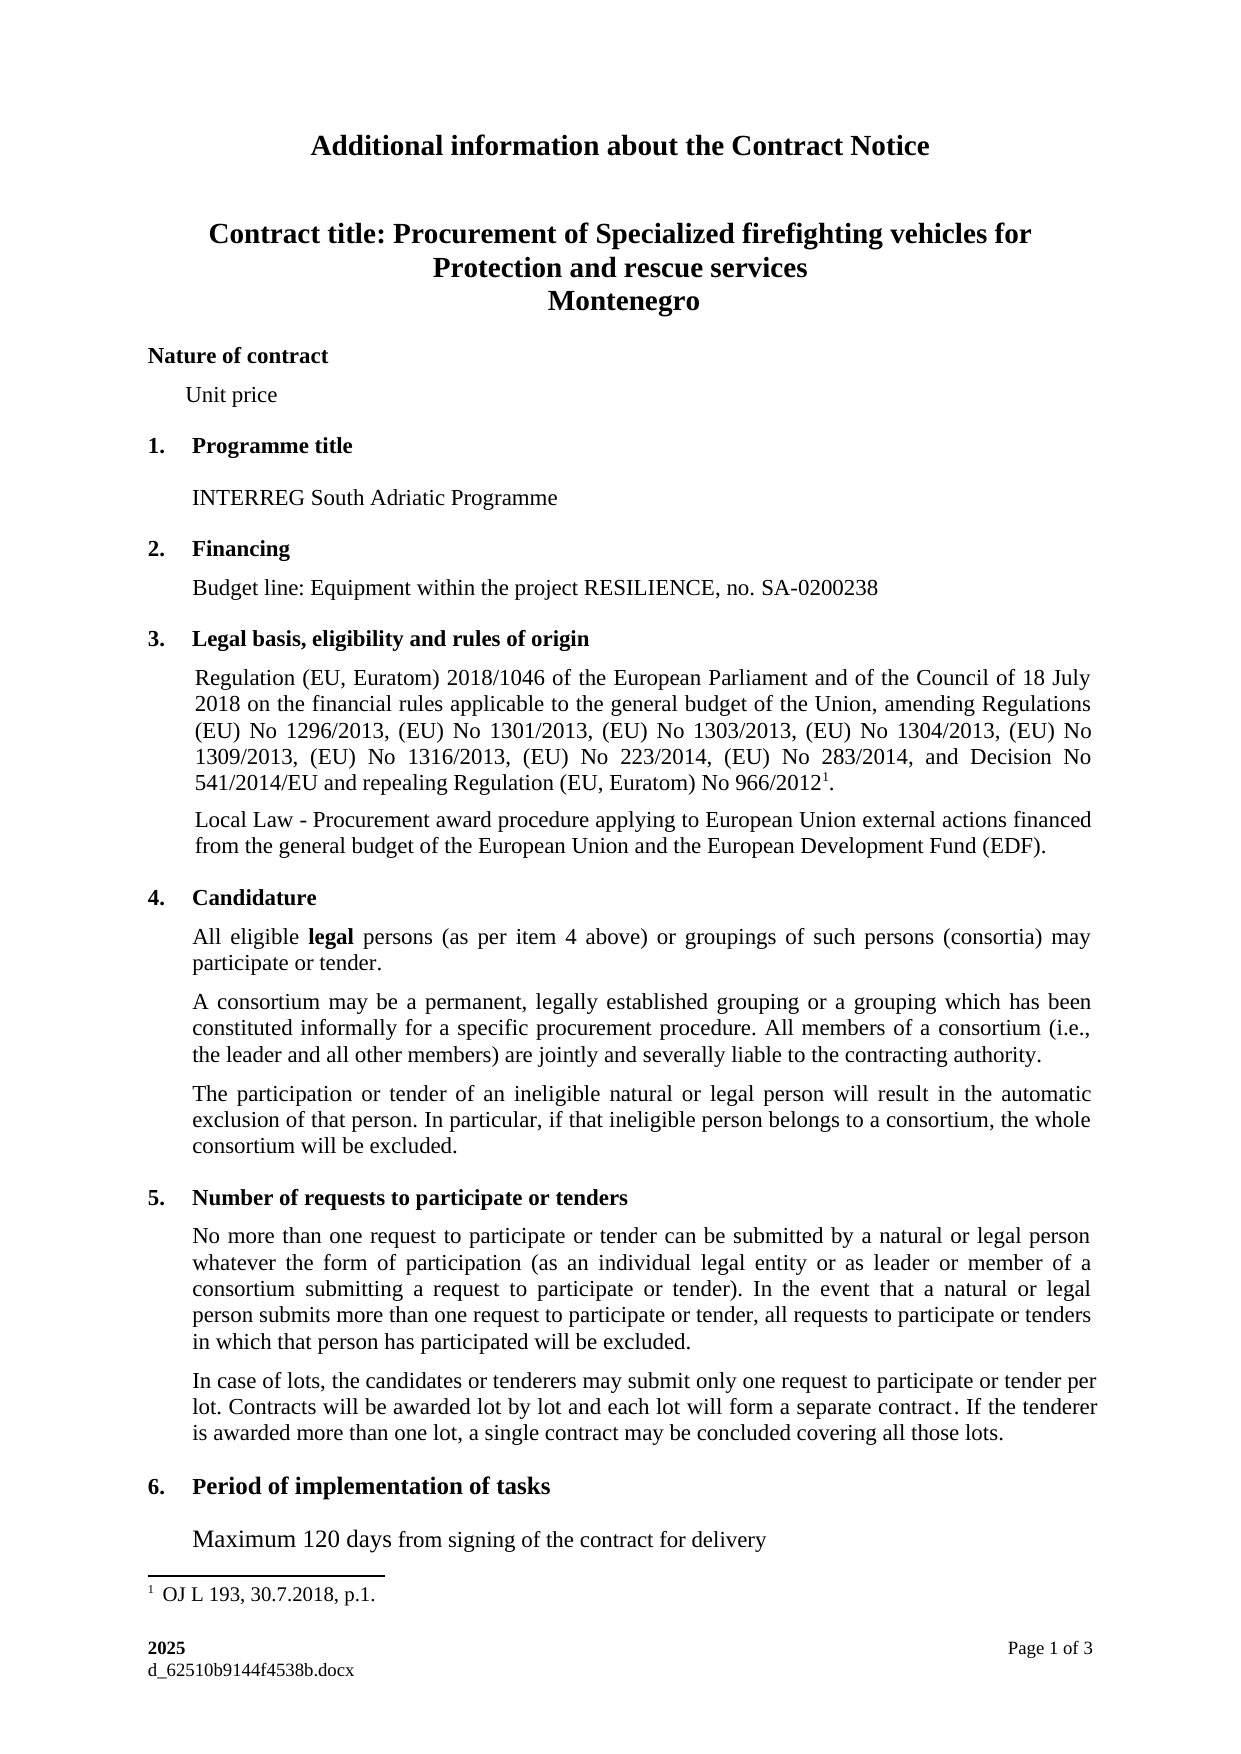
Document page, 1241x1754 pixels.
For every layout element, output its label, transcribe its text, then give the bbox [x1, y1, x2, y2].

text Nature of contract [148, 342, 1093, 368]
text In case of lots, the candidates or tenderers may submit only one request to participate or tender per lot. Contracts will be awarded lot by lot and each lot will form a separate contract. If the tenderer is awarded more than one lot, a single contract may be concluded covering all those lots. [192, 1367, 1098, 1446]
text Unit price [148, 381, 1093, 407]
subtitle Programme title [148, 432, 1093, 459]
subtitle Number of requests to participate or tenders [148, 1184, 1093, 1210]
subtitle Period of implementation of tasks [148, 1471, 1093, 1499]
subtitle Legal basis, eligibility and rules of origin [148, 625, 1093, 652]
text Contract title: Procurement of Specialized firefighting vehicles for Protection and rescue services Montenegro [148, 216, 1093, 317]
subtitle The participation or tender of an ineligible natural or legal person will result in the automatic exclusion of that person. In particular, if that ineligible person belongs to a consortium, the whole consortium will be excluded. [192, 1079, 1093, 1159]
text Budget line: Equipment within the project RESILIENCE, no. SA-0200238 [192, 574, 1055, 600]
subtitle Financing [148, 535, 1093, 561]
subtitle Maximum 120 days from signing of the contract for delivery [192, 1524, 1093, 1553]
subtitle Regulation (EU, Euratom) 2018/1046 of the European Parliament and of the Council of 18 July 2018 on the financial rules applicable to the general budget of the Union, amending Regulations (EU) No 1296/2013, (EU) No 1301/2013, (EU) No 1303/2013, (EU) No 1304/2013, (EU) No 1309/2013, (EU) No 1316/2013, (EU) No 223/2014, (EU) No 283/2014, and Decision No 541/2014/EU and repealing Regulation (EU, Euratom) No 966/2012. [194, 664, 1093, 796]
subtitle A consortium may be a permanent, legally established grouping or a grouping which has been constituted informally for a specific procurement procedure. All members of a consortium (i.e., the leader and all other members) are jointly and severally liable to the contracting authority. [192, 988, 1093, 1067]
subtitle All eligible legal persons (as per item 4 above) or groupings of such persons (consortia) may participate or tender. [192, 923, 1093, 976]
subtitle INTERREG South Adriatic Programme [192, 484, 1093, 510]
text Additional information about the Contract Notice [148, 128, 1093, 162]
subtitle No more than one request to participate or tender can be submitted by a natural or legal person whatever the form of participation (as an individual legal entity or as leader or member of a consortium submitting a request to participate or tender). In the event that a natural or legal person submits more than one request to participate or tender, all requests to participate or tenders in which that person has participated will be excluded. [192, 1222, 1093, 1354]
subtitle Candidature [148, 884, 1093, 910]
subtitle Local Law - Procurement award procedure applying to European Union external actions financed from the general budget of the European Union and the European Development Fund (EDF). [194, 806, 1093, 859]
